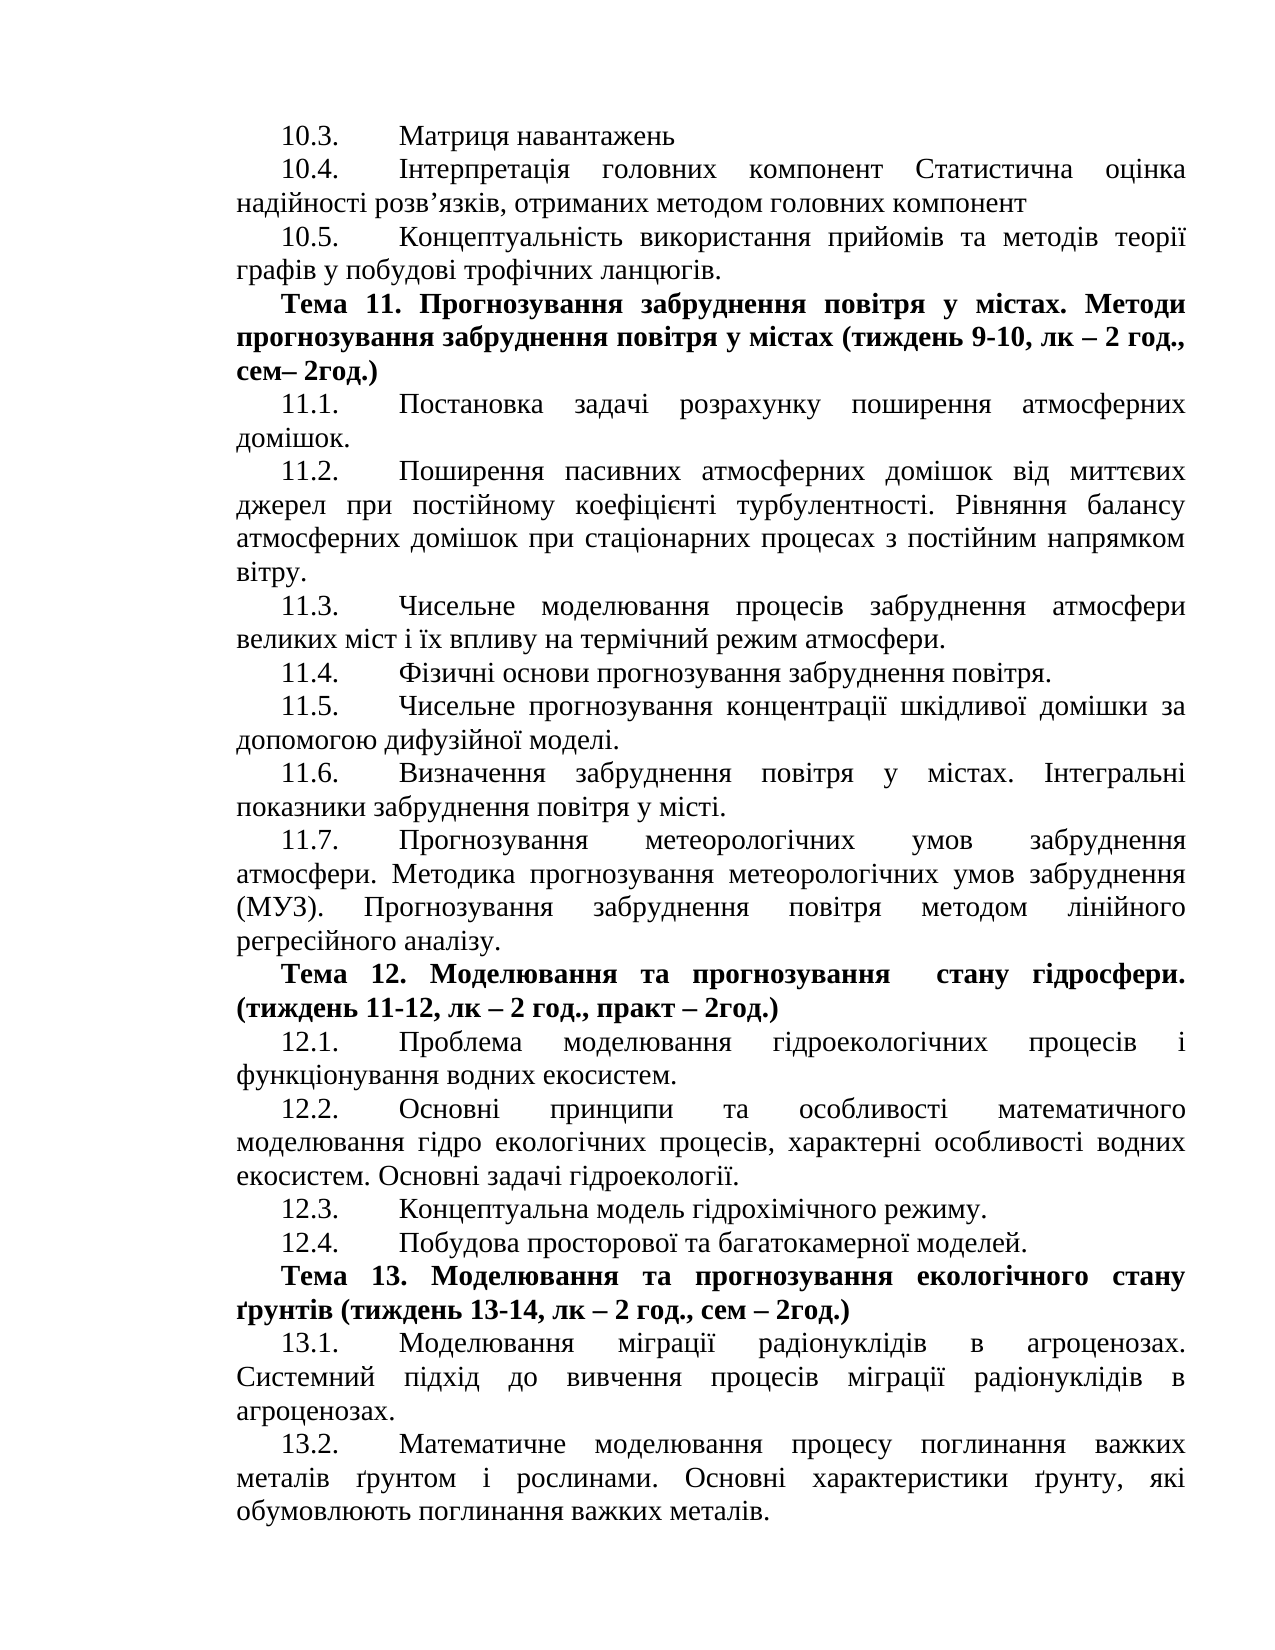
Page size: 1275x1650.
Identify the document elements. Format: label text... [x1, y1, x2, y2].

list Чисельне моделювання процесів забруднення атмосфери великих міст і їх впливу на термічний режим атмосфери. [236, 588, 1186, 655]
list Основні принципи та особливості математичного моделювання гідро екологічних процесів, характерні особливості водних екосистем. Основні задачі гідроекології. [236, 1091, 1186, 1191]
list Концептуальна модель гідрохімічного режиму. [236, 1191, 1186, 1225]
list Чисельне прогнозування концентрації шкідливої домішки за допомогою дифузійної моделі. [236, 688, 1186, 755]
list Проблема моделювання гідроекологічних процесів і функціонування водних екосистем. [236, 1024, 1186, 1091]
list Концептуальність використання прийомів та методів теорії графів у побудові трофічних ланцюгів. [236, 219, 1187, 286]
list Тема 12. Моделювання та прогнозування стану гідросфери. (тиждень 11-12, лк – 2 год., практ – 2год.) [236, 957, 1186, 1024]
list Тема 13. Моделювання та прогнозування екологічного стану ґрунтів (тиждень 13-14, лк – 2 год., сем – 2год.) [236, 1258, 1186, 1326]
list Визначення забруднення повітря у містах. Інтегральні показники забруднення повітря у місті. [236, 755, 1186, 822]
list Тема 11. Прогнозування забруднення повітря у містах. Методи прогнозування забруднення повітря у містах (тиждень 9-10, лк – 2 год., сем– 2год.) [236, 286, 1186, 386]
list Побудова просторової та багатокамерної моделей. [236, 1225, 1186, 1258]
list Фізичні основи прогнозування забруднення повітря. [236, 655, 1186, 688]
list Прогнозування метеорологічних умов забруднення атмосфери. Методика прогнозування метеорологічних умов забруднення (МУЗ). Прогнозування забруднення повітря методом лінійного регресійного аналізу. [236, 822, 1186, 957]
list Постановка задачі розрахунку поширення атмосферних домішок. [236, 386, 1186, 453]
list Інтерпретація головних компонент Статистична оцінка надійності розв’язків, отриманих методом головних компонент [236, 152, 1187, 219]
list Математичне моделювання процесу поглинання важких металів ґрунтом і рослинами. Основні характеристики ґрунту, які обумовлюють поглинання важких металів. [236, 1426, 1186, 1527]
list Моделювання міграції радіонуклідів в агроценозах. Системний підхід до вивчення процесів міграції радіонуклідів в агроценозах. [236, 1326, 1186, 1426]
list Поширення пасивних атмосферних домішок від миттєвих джерел при постійному коефіцієнті турбулентності. Рівняння балансу атмосферних домішок при стаціонарних процесах з постійним напрямком вітру. [236, 453, 1186, 588]
list Матриця навантажень [236, 118, 1187, 152]
